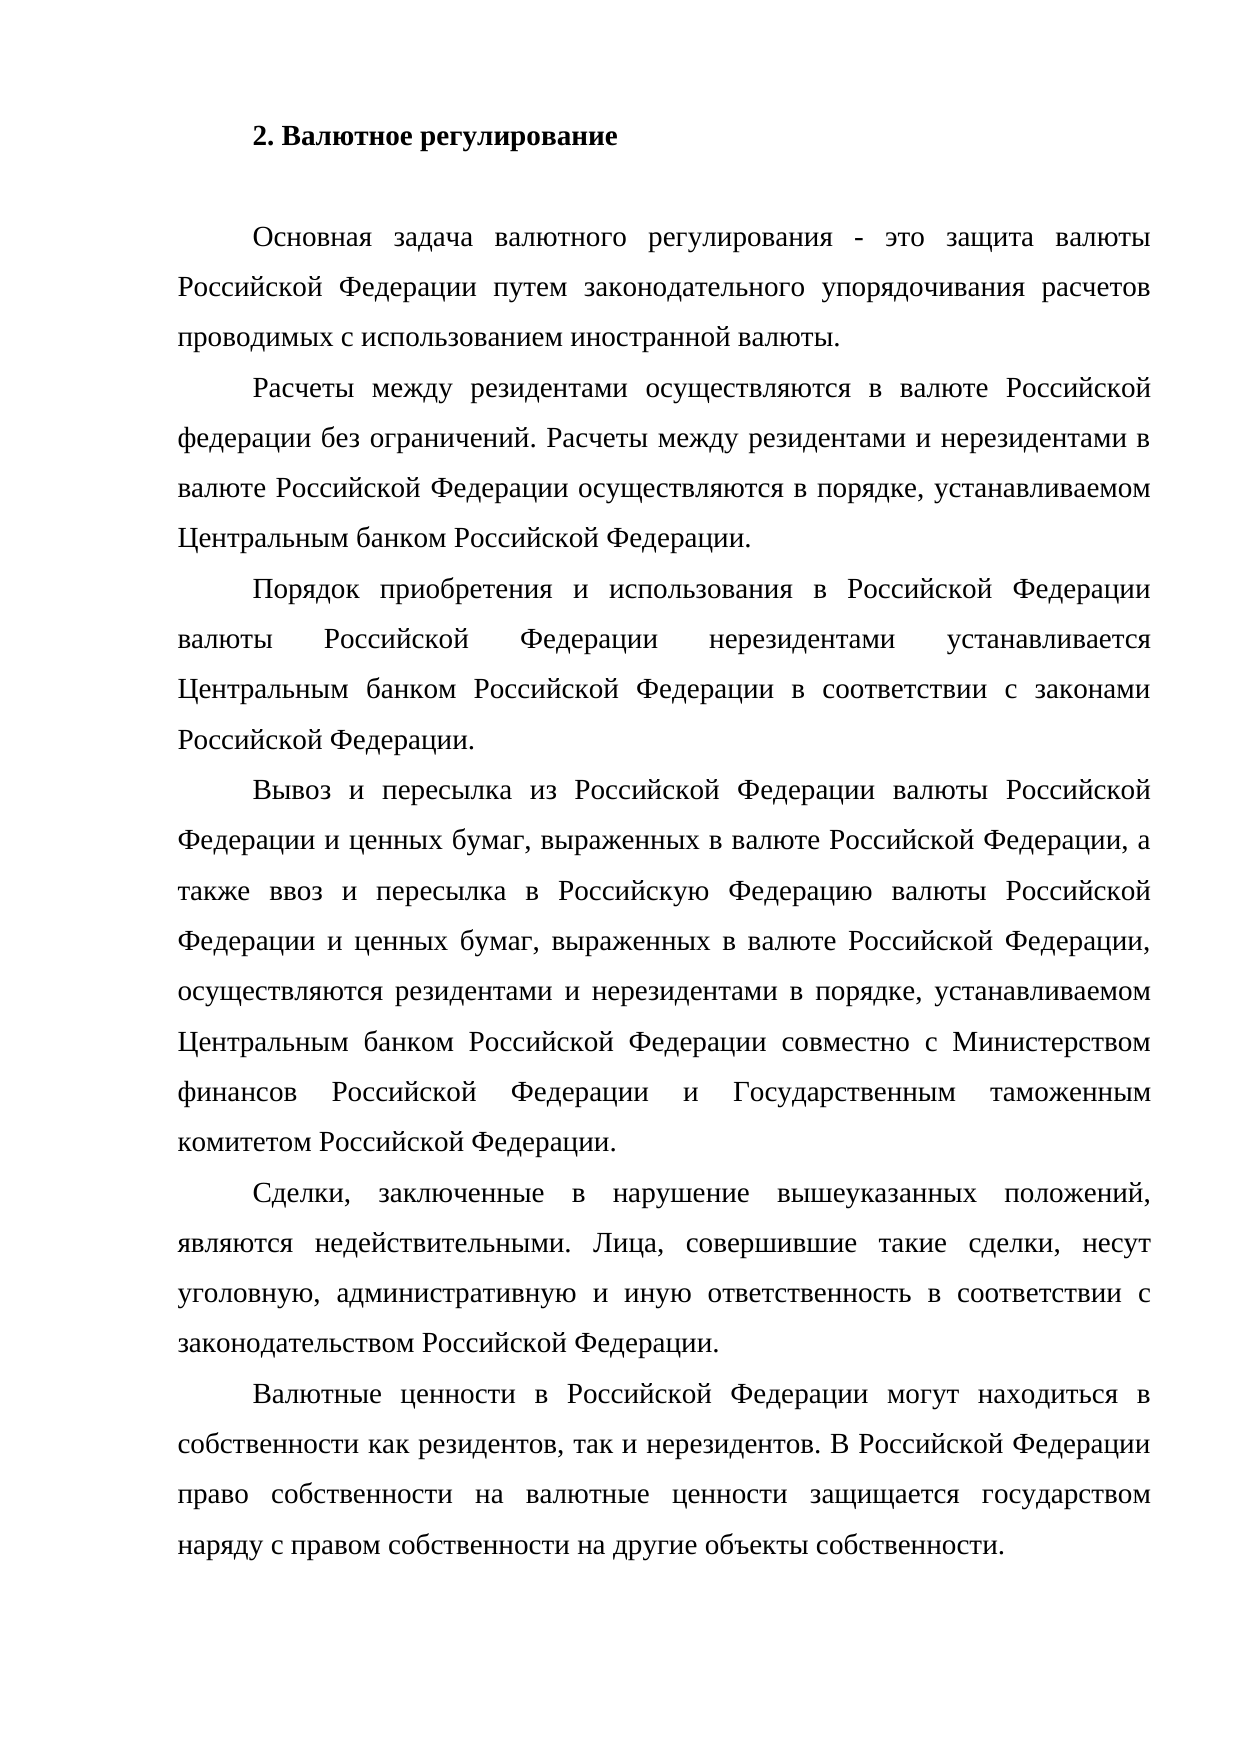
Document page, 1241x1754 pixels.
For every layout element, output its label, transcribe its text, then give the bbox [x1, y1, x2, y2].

list Валютные ценности в Российской Федерации могут находиться в собственности как резидентов, так и нерезидентов. В Российской Федерации право собственности на валютные ценности защищается государством наряду с правом собственности на другие объекты собственности. [177, 1376, 1152, 1560]
text 2. Валютное регулирование [177, 118, 1152, 152]
list Вывоз и пересылка из Российской Федерации валюты Российской Федерации и ценных бумаг, выраженных в валюте Российской Федерации, а также ввоз и пересылка в Российскую Федерацию валюты Российской Федерации и ценных бумаг, выраженных в валюте Российской Федерации, осуществляются резидентами и нерезидентами в порядке, устанавливаемом Центральным банком Российской Федерации совместно с Министерством финансов Российской Федерации и Государственным таможенным комитетом Российской Федерации. [177, 772, 1152, 1158]
list Основная задача валютного регулирования - это защита валюты Российской Федерации путем законодательного упорядочивания расчетов проводимых с использованием иностранной валюты. [177, 219, 1152, 353]
list Расчеты между резидентами осуществляются в валюте Российской федерации без ограничений. Расчеты между резидентами и нерезидентами в валюте Российской Федерации осуществляются в порядке, устанавливаемом Центральным банком Российской Федерации. [177, 370, 1152, 554]
list Порядок приобретения и использования в Российской Федерации валюты Российской Федерации нерезидентами устанавливается Центральным банком Российской Федерации в соответствии с законами Российской Федерации. [177, 571, 1152, 755]
list Сделки, заключенные в нарушение вышеуказанных положений, являются недействительными. Лица, совершившие такие сделки, несут уголовную, административную и иную ответственность в соответствии с законодательством Российской Федерации. [177, 1175, 1152, 1359]
